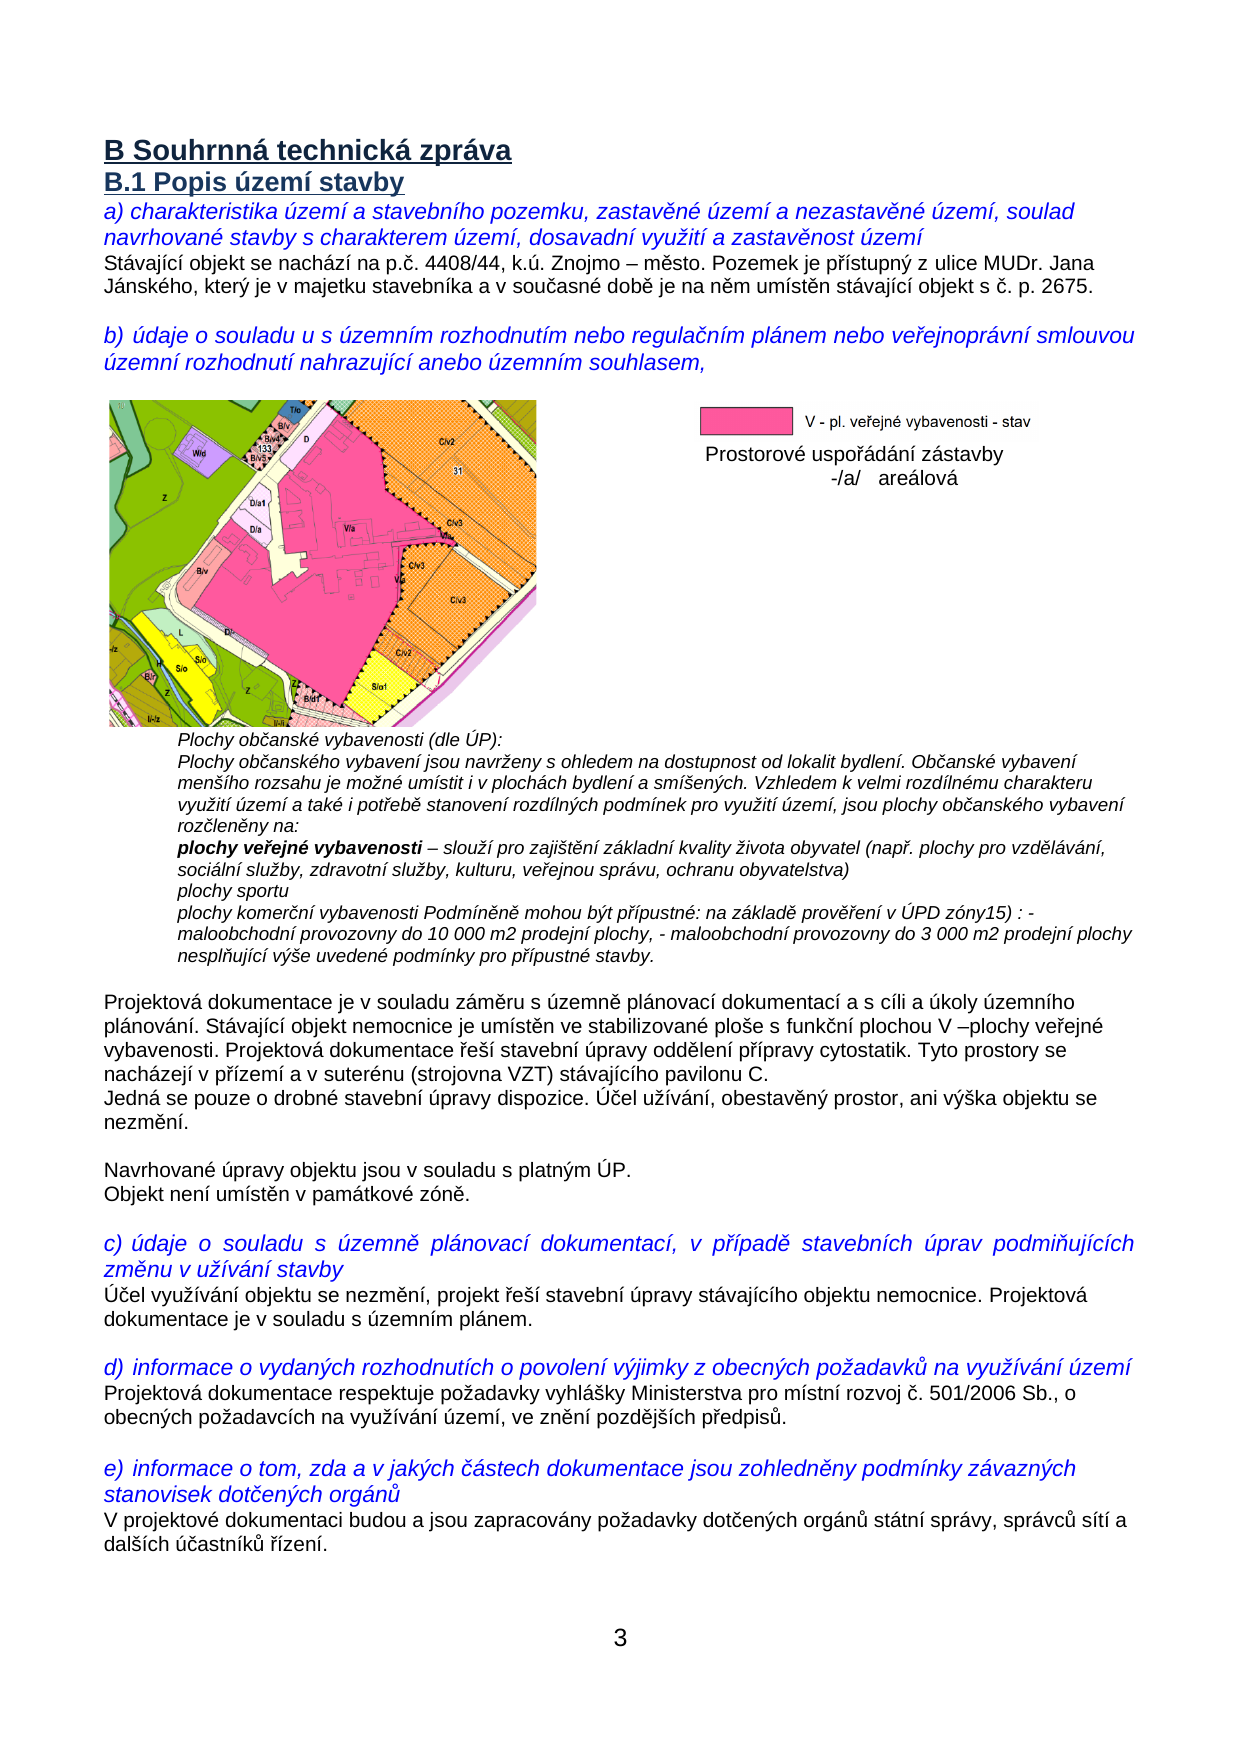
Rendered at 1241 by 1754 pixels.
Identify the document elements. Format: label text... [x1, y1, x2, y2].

text Plochy občanské vybavenosti (dle ÚP): [177, 729, 1137, 751]
text plochy komerční vybavenosti Podmíněně mohou být přípustné: na základě prověření v ÚPD zóny15) : - maloobchodní provozovny do 10 000 m2 prodejní plochy, - maloobchodní provozovny do 3 000 m2 prodejní plochy nesplňující výše uvedené podmínky pro přípustné stavby. [177, 902, 1137, 966]
text Projektová dokumentace respektuje požadavky vyhlášky Ministerstva pro místní rozvoj č. 501/2006 Sb., o obecných požadavcích na využívání území, ve znění pozdějších předpisů. [103, 1381, 1137, 1429]
text Objekt není umístěn v památkové zóně. [103, 1182, 1137, 1206]
text Účel využívání objektu se nezmění, projekt řeší stavební úpravy stávajícího objektu nemocnice. Projektová dokumentace je v souladu s územním plánem. [103, 1282, 1137, 1330]
text -/a/ areálová [103, 466, 1137, 489]
subtitle a) charakteristika území a stavebního pozemku, zastavěné území a nezastavěné území, soulad navrhované stavby s charakterem území, dosavadní využití a zastavěnost území [103, 198, 1137, 250]
subtitle B.1 Popis území stavby [103, 166, 1137, 198]
text V projektové dokumentaci budou a jsou zapracovány požadavky dotčených orgánů státní správy, správců sítí a dalších účastníků řízení. [103, 1508, 1137, 1556]
text plochy veřejné vybavenosti – slouží pro zajištění základní kvality života obyvatel (např. plochy pro vzdělávání, sociální služby, zdravotní služby, kulturu, veřejnou správu, ochranu obyvatelstva) [177, 837, 1137, 880]
text c) údaje o souladu s územně plánovací dokumentací, v případě stavebních úprav podmiňujících změnu v užívání stavby [103, 1230, 1137, 1282]
picture [109, 489, 537, 727]
picture [109, 400, 537, 442]
text Prostorové uspořádání zástavby [103, 442, 1137, 466]
text plochy sportu [177, 880, 1137, 902]
picture [693, 401, 1039, 442]
text Navrhované úpravy objektu jsou v souladu s platným ÚP. [103, 1158, 1137, 1182]
text b) údaje o souladu u s územním rozhodnutím nebo regulačním plánem nebo veřejnoprávní smlouvou územní rozhodnutí nahrazující anebo územním souhlasem, [103, 322, 1137, 375]
text Projektová dokumentace je v souladu záměru s územně plánovací dokumentací a s cíli a úkoly územního plánování. Stávající objekt nemocnice je umístěn ve stabilizované ploše s funkční plochou V –plochy veřejné vybavenosti. Projektová dokumentace řeší stavební úpravy oddělení přípravy cytostatik. Tyto prostory se nacházejí v přízemí a v suterénu (strojovna VZT) stávajícího pavilonu C. [103, 990, 1137, 1086]
text Stávající objekt se nachází na p.č. 4408/44, k.ú. Znojmo – město. Pozemek je přístupný z ulice MUDr. Jana Jánského, který je v majetku stavebníka a v současné době je na něm umístěn stávající objekt s č. p. 2675. [103, 250, 1137, 298]
subtitle d) informace o vydaných rozhodnutích o povolení výjimky z obecných požadavků na využívání území [103, 1354, 1137, 1381]
text Plochy občanského vybavení jsou navrženy s ohledem na dostupnost od lokalit bydlení. Občanské vybavení menšího rozsahu je možné umístit i v plochách bydlení a smíšených. Vzhledem k velmi rozdílnému charakteru využití území a také i potřebě stanovení rozdílných podmínek pro využití území, jsou plochy občanského vybavení rozčleněny na: [177, 751, 1137, 837]
subtitle B Souhrnná technická zpráva [103, 133, 1137, 166]
subtitle e) informace o tom, zda a v jakých částech dokumentace jsou zohledněny podmínky závazných stanovisek dotčených orgánů [103, 1455, 1137, 1508]
text Jedná se pouze o drobné stavební úpravy dispozice. Účel užívání, obestavěný prostor, ani výška objektu se nezmění. [103, 1086, 1137, 1134]
